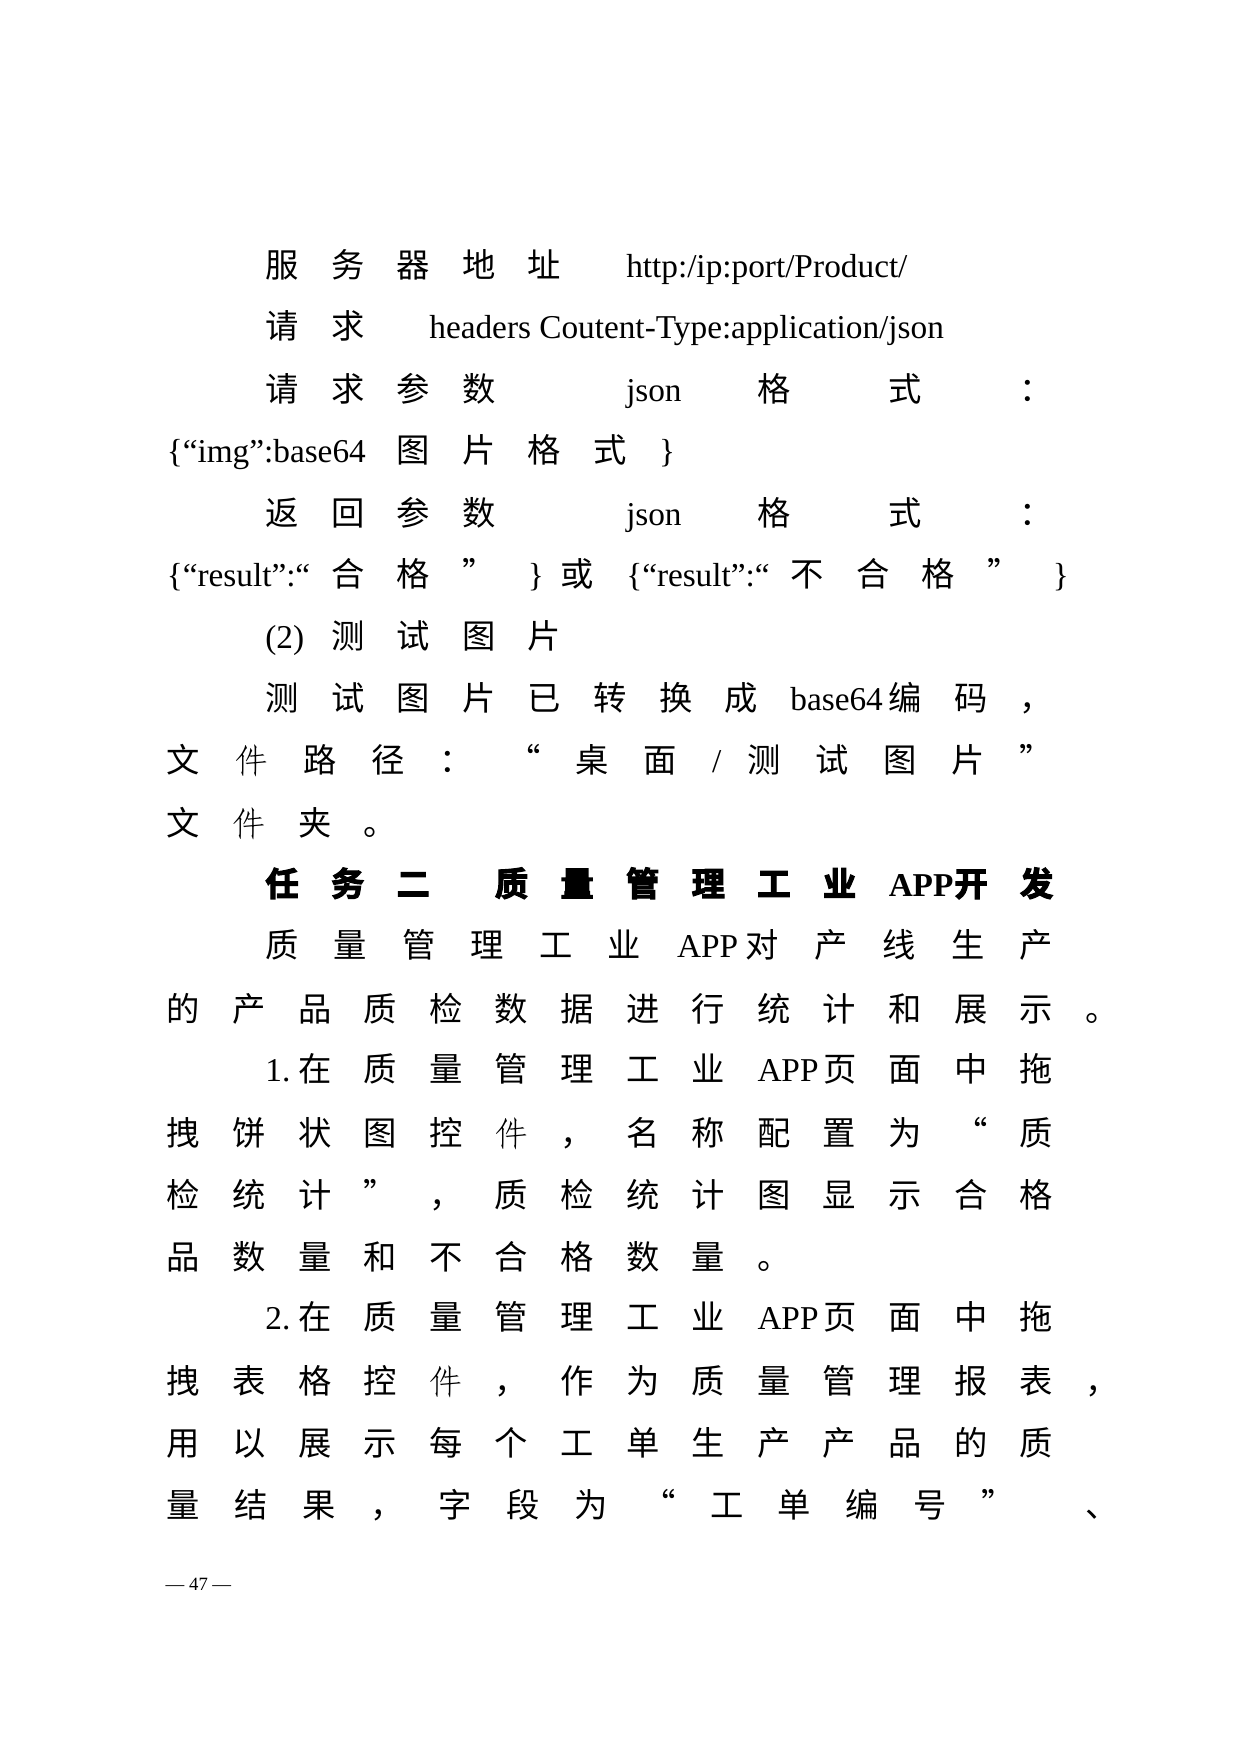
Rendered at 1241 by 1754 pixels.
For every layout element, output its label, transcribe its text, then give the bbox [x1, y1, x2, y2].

text 质量管理工业APP对产线生产的产品质检数据进行统计和展示。 [167, 914, 1085, 1038]
text 1.在质量管理工业APP页面中拖拽饼状图控件，名称配置为“质检统计”，质检统计图显示合格品数量和不合格数量。 [167, 1038, 1085, 1286]
text (2)测试图片 [167, 604, 1085, 666]
text 服务器地址 http:/ip:port/Product/ [167, 232, 1085, 294]
text 2.在质量管理工业APP页面中拖拽表格控件，作为质量管理报表，用以展示每个工单生产产品的质量结果，字段为“工单编号” 、“工单状态”和“质检结果”。 [167, 1286, 1085, 1534]
text 请求 headers Coutent-Type:application/json [167, 294, 1085, 356]
text 测试图片已转换成base64编码，文件路径：“桌面/测试图片”文件夹。 [167, 666, 1085, 852]
text 任务二 质量管理工业APP开发 [167, 852, 1085, 914]
text 请求参数 json格式：{“img”:base64图片格式} [167, 356, 1085, 480]
text 返回参数 json格式：{“result”:“合格”}或{“result”:“不合格”} [167, 480, 1085, 604]
